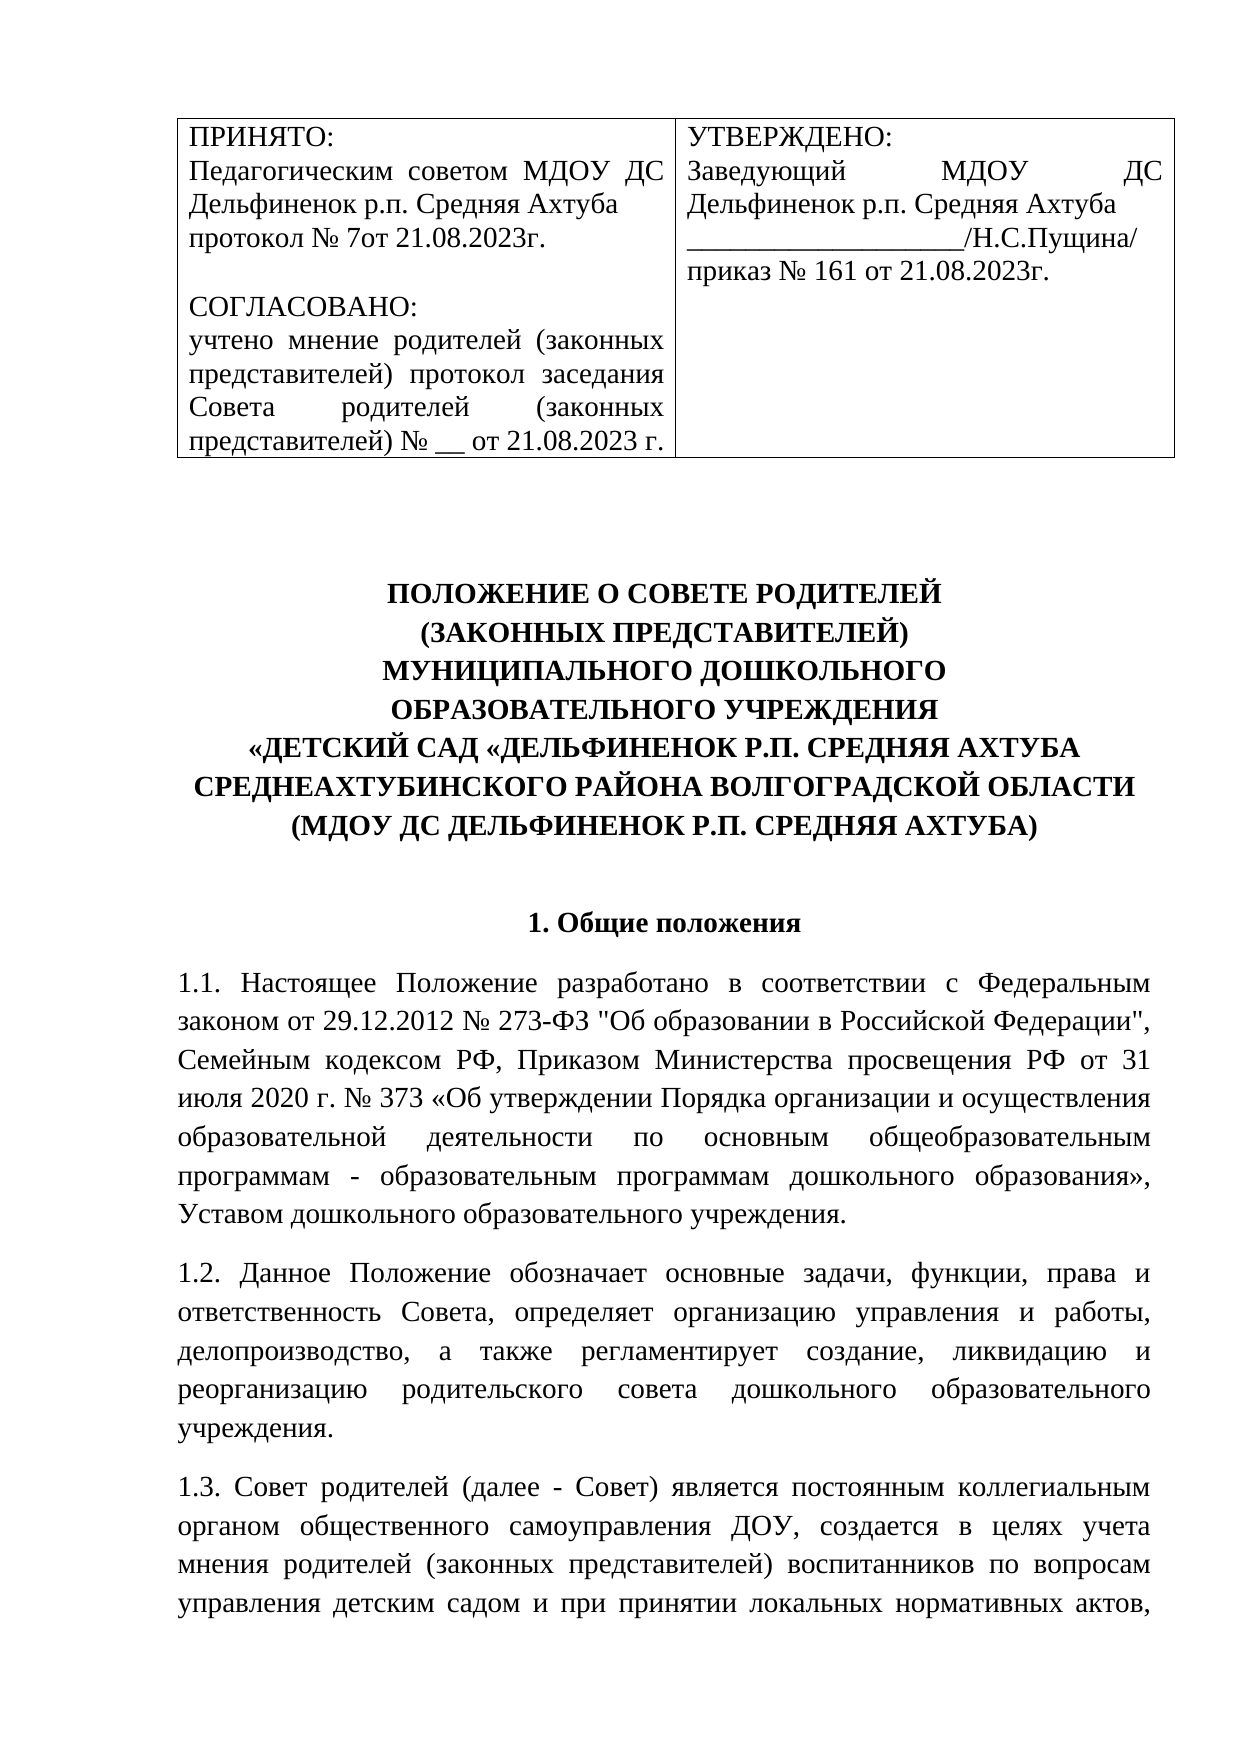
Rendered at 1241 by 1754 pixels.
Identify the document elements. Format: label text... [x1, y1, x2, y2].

text «ДЕТСКИЙ САД «ДЕЛЬФИНЕНОК Р.П. СРЕДНЯЯ АХТУБА [177, 731, 1152, 764]
table_header ПРИНЯТО: Педагогическим советом МДОУ ДС Дельфиненок р.п. Средняя Ахтуба протокол № 7от 21.08.2023г. СОГЛАСОВАНО: учтено мнение родителей (законных представителей) протокол заседания Совета родителей (законных представителей) № __ от 21.08.2023 г. [178, 119, 675, 457]
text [177, 1469, 1152, 1618]
table_header УТВЕРЖДЕНО: Заведующий МДОУ ДС Дельфиненок р.п. Средняя Ахтуба ___________________/Н.С.Пущина/ приказ № 161 от 21.08.2023г. [676, 119, 1174, 457]
text (МДОУ ДС ДЕЛЬФИНЕНОК Р.П. СРЕДНЯЯ АХТУБА) [177, 808, 1152, 841]
text 1. Общие положения [177, 906, 1152, 939]
text 1.1. Настоящее Положение разработано в соответствии с Федеральным законом от 29.12.2012 № 273-ФЗ "Об образовании в Российской Федерации", Семейным кодексом РФ, Приказом Министерства просвещения РФ от 31 июля 2020 г. № 373 «Об утверждении Порядка организации и осуществления образовательной деятельности по основным общеобразовательным программам - образовательным программам дошкольного образования», Уставом дошкольного образовательного учреждения. [177, 965, 1152, 1230]
text ОБРАЗОВАТЕЛЬНОГО УЧРЕЖДЕНИЯ [177, 692, 1152, 726]
text СРЕДНЕАХТУБИНСКОГО РАЙОНА ВОЛГОГРАДСКОЙ ОБЛАСТИ [177, 769, 1152, 803]
text ПОЛОЖЕНИЕ О СОВЕТЕ РОДИТЕЛЕЙ [177, 576, 1152, 610]
text 1.2. Данное Положение обозначает основные задачи, функции, права и ответственность Совета, определяет организацию управления и работы, делопроизводство, а также регламентирует создание, ликвидацию и реорганизацию родительского совета дошкольного образовательного учреждения. [177, 1256, 1152, 1443]
text МУНИЦИПАЛЬНОГО ДОШКОЛЬНОГО [177, 653, 1152, 687]
text (ЗАКОННЫХ ПРЕДСТАВИТЕЛЕЙ) [177, 615, 1152, 648]
